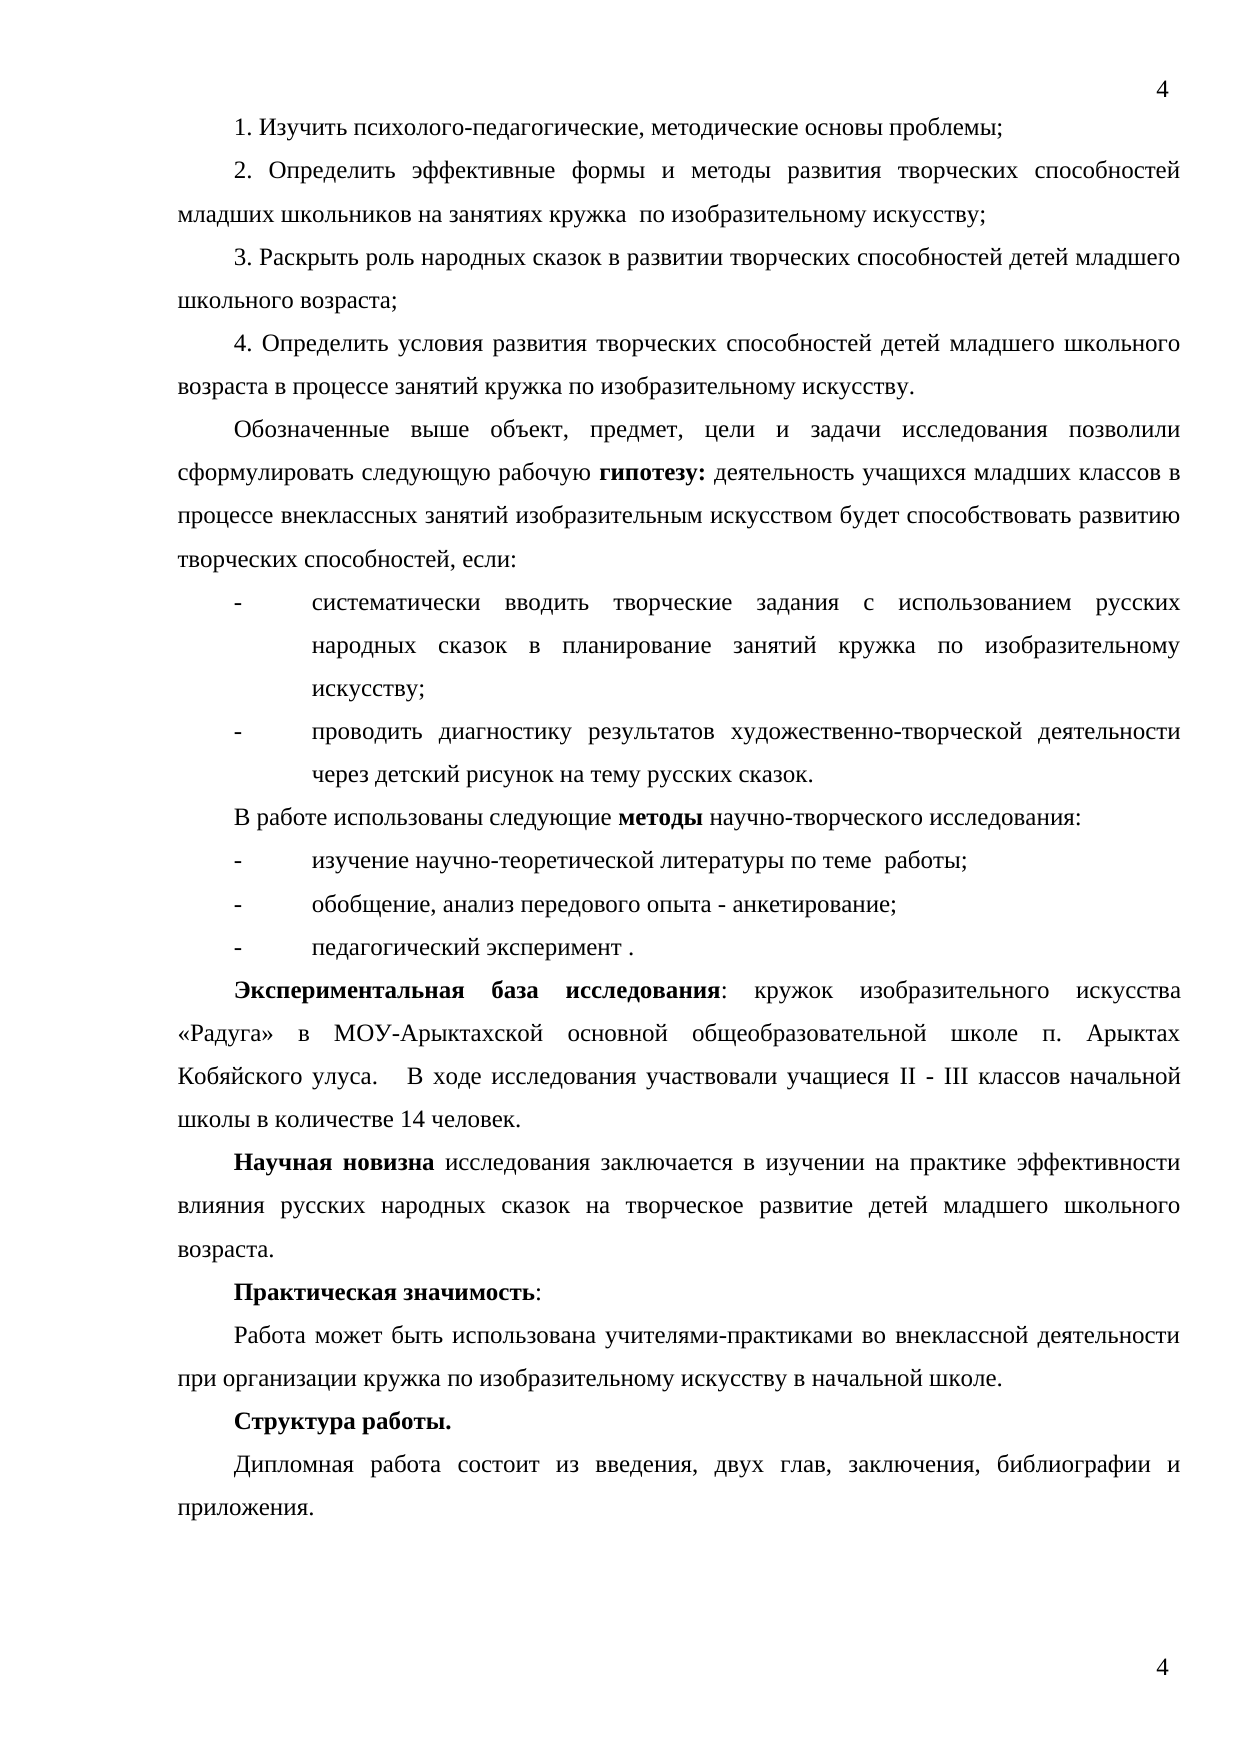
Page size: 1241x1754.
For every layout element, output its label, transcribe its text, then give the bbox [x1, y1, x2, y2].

list изучение научно-теоретической литературы по теме работы; [233, 846, 1181, 874]
text Работа может быть использована учителями-практиками во внеклассной деятельности при организации кружка по изобразительному искусству в начальной школе. [177, 1320, 1181, 1392]
text Экспериментальная база исследования: кружок изобразительного искусства «Радуга» в МОУ-Арыктахской основной общеобразовательной школе п. Арыктах Кобяйского улуса. В ходе исследования участвовали учащиеся II - III классов начальной школы в количестве 14 человек. [177, 975, 1181, 1133]
text Практическая значимость: [177, 1277, 1181, 1306]
text Обозначенные выше объект, предмет, цели и задачи исследования позволили сформулировать следующую рабочую гипотезу: деятельность учащихся младших классов в процессе внеклассных занятий изобразительным искусством будет способствовать развитию творческих способностей, если: [177, 414, 1181, 572]
list обобщение, анализ передового опыта - анкетирование; [233, 889, 1181, 917]
list проводить диагностику результатов художественно-творческой деятельности через детский рисунок на тему русских сказок. [233, 716, 1181, 788]
text Дипломная работа состоит из введения, двух глав, заключения, библиографии и приложения. [177, 1449, 1181, 1521]
text 2. Определить эффективные формы и методы развития творческих способностей младших школьников на занятиях кружка по изобразительному искусству; [177, 156, 1181, 227]
text Структура работы. [233, 1406, 1181, 1435]
text 4. Определить условия развития творческих способностей детей младшего школьного возраста в процессе занятий кружка по изобразительному искусству. [177, 328, 1181, 400]
text В работе использованы следующие методы научно-творческого исследования: [233, 802, 1181, 831]
list систематически вводить творческие задания с использованием русских народных сказок в планирование занятий кружка по изобразительному искусству; [233, 587, 1181, 702]
text Научная новизна исследования заключается в изучении на практике эффективности влияния русских народных сказок на творческое развитие детей младшего школьного возраста. [177, 1147, 1181, 1262]
list педагогический эксперимент . [233, 932, 1181, 961]
text 3. Раскрыть роль народных сказок в развитии творческих способностей детей младшего школьного возраста; [177, 242, 1181, 314]
text 1. Изучить психолого-педагогические, методические основы проблемы; [177, 112, 1181, 141]
